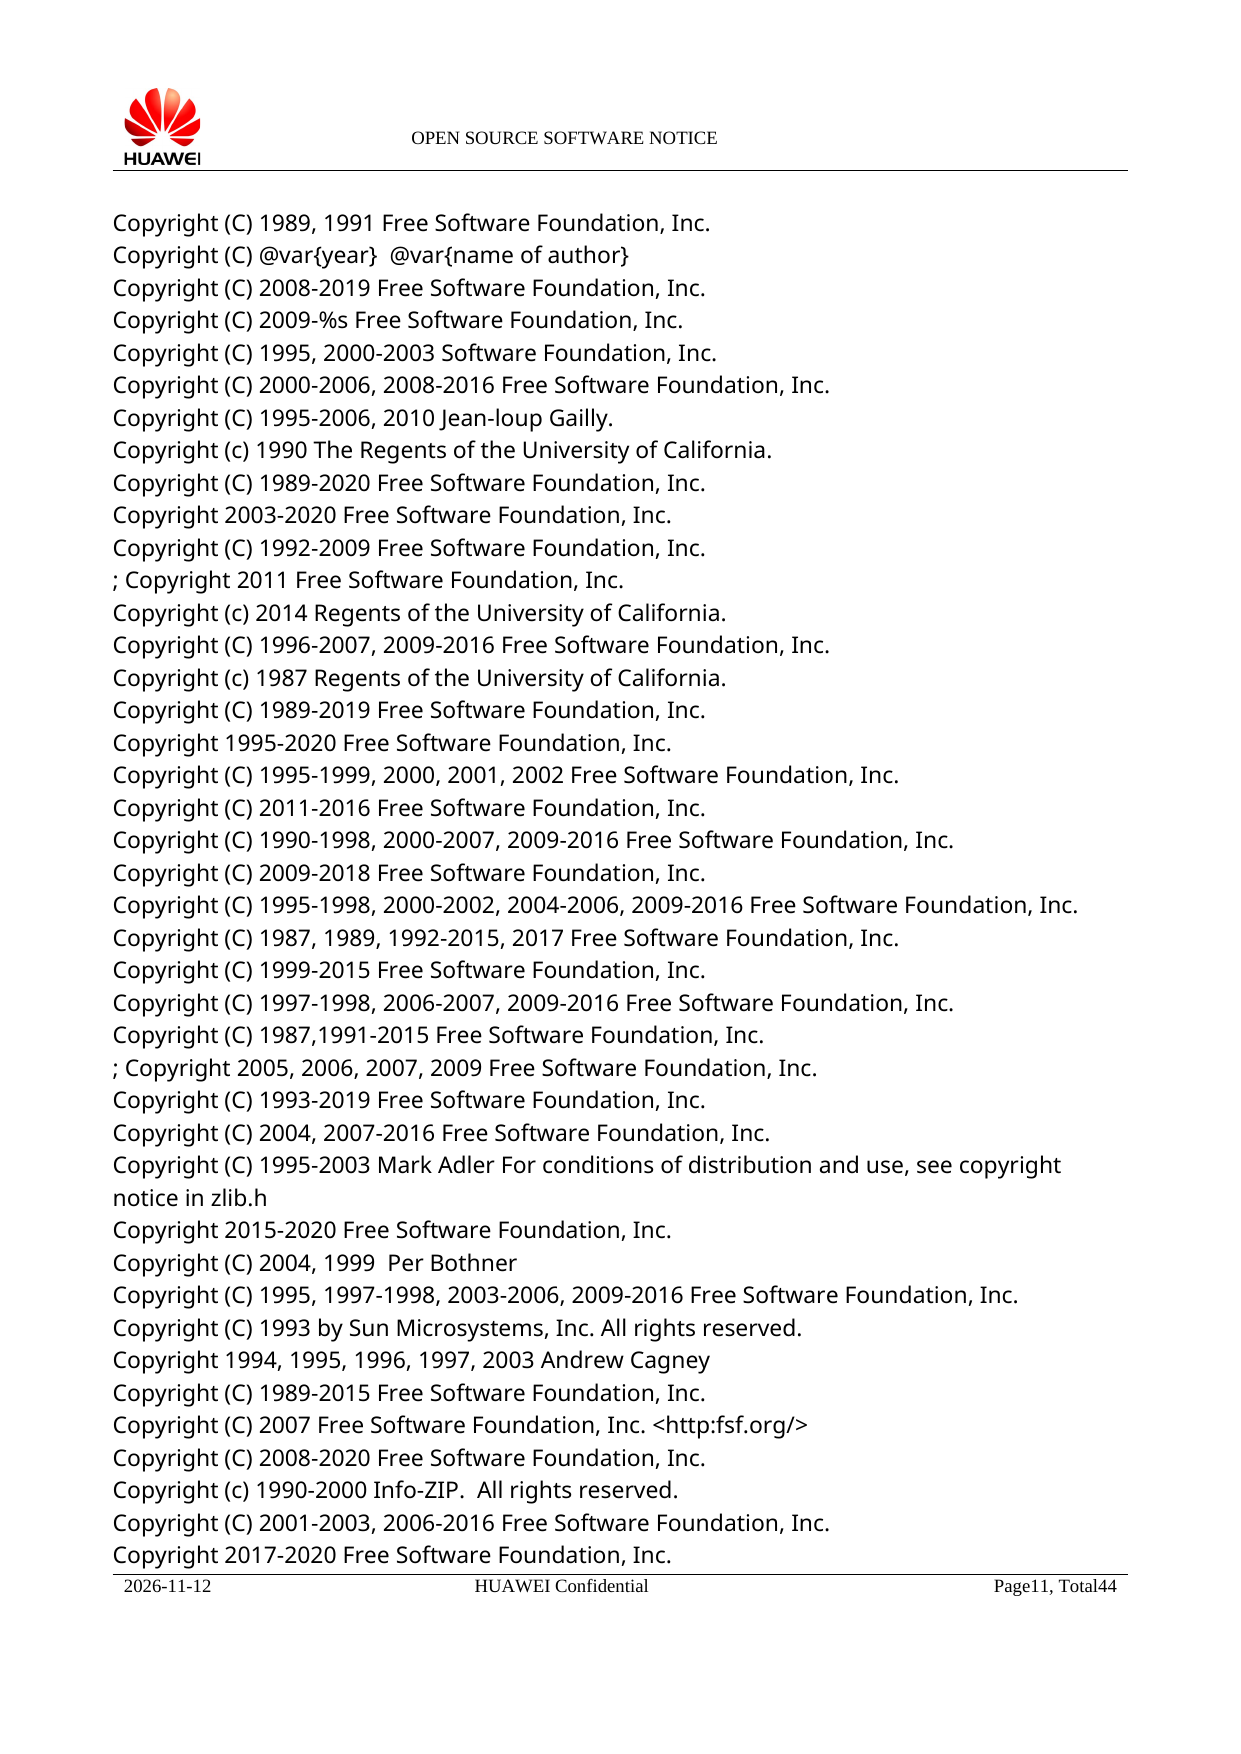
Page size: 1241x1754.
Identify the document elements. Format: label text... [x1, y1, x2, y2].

picture [124, 88, 201, 165]
